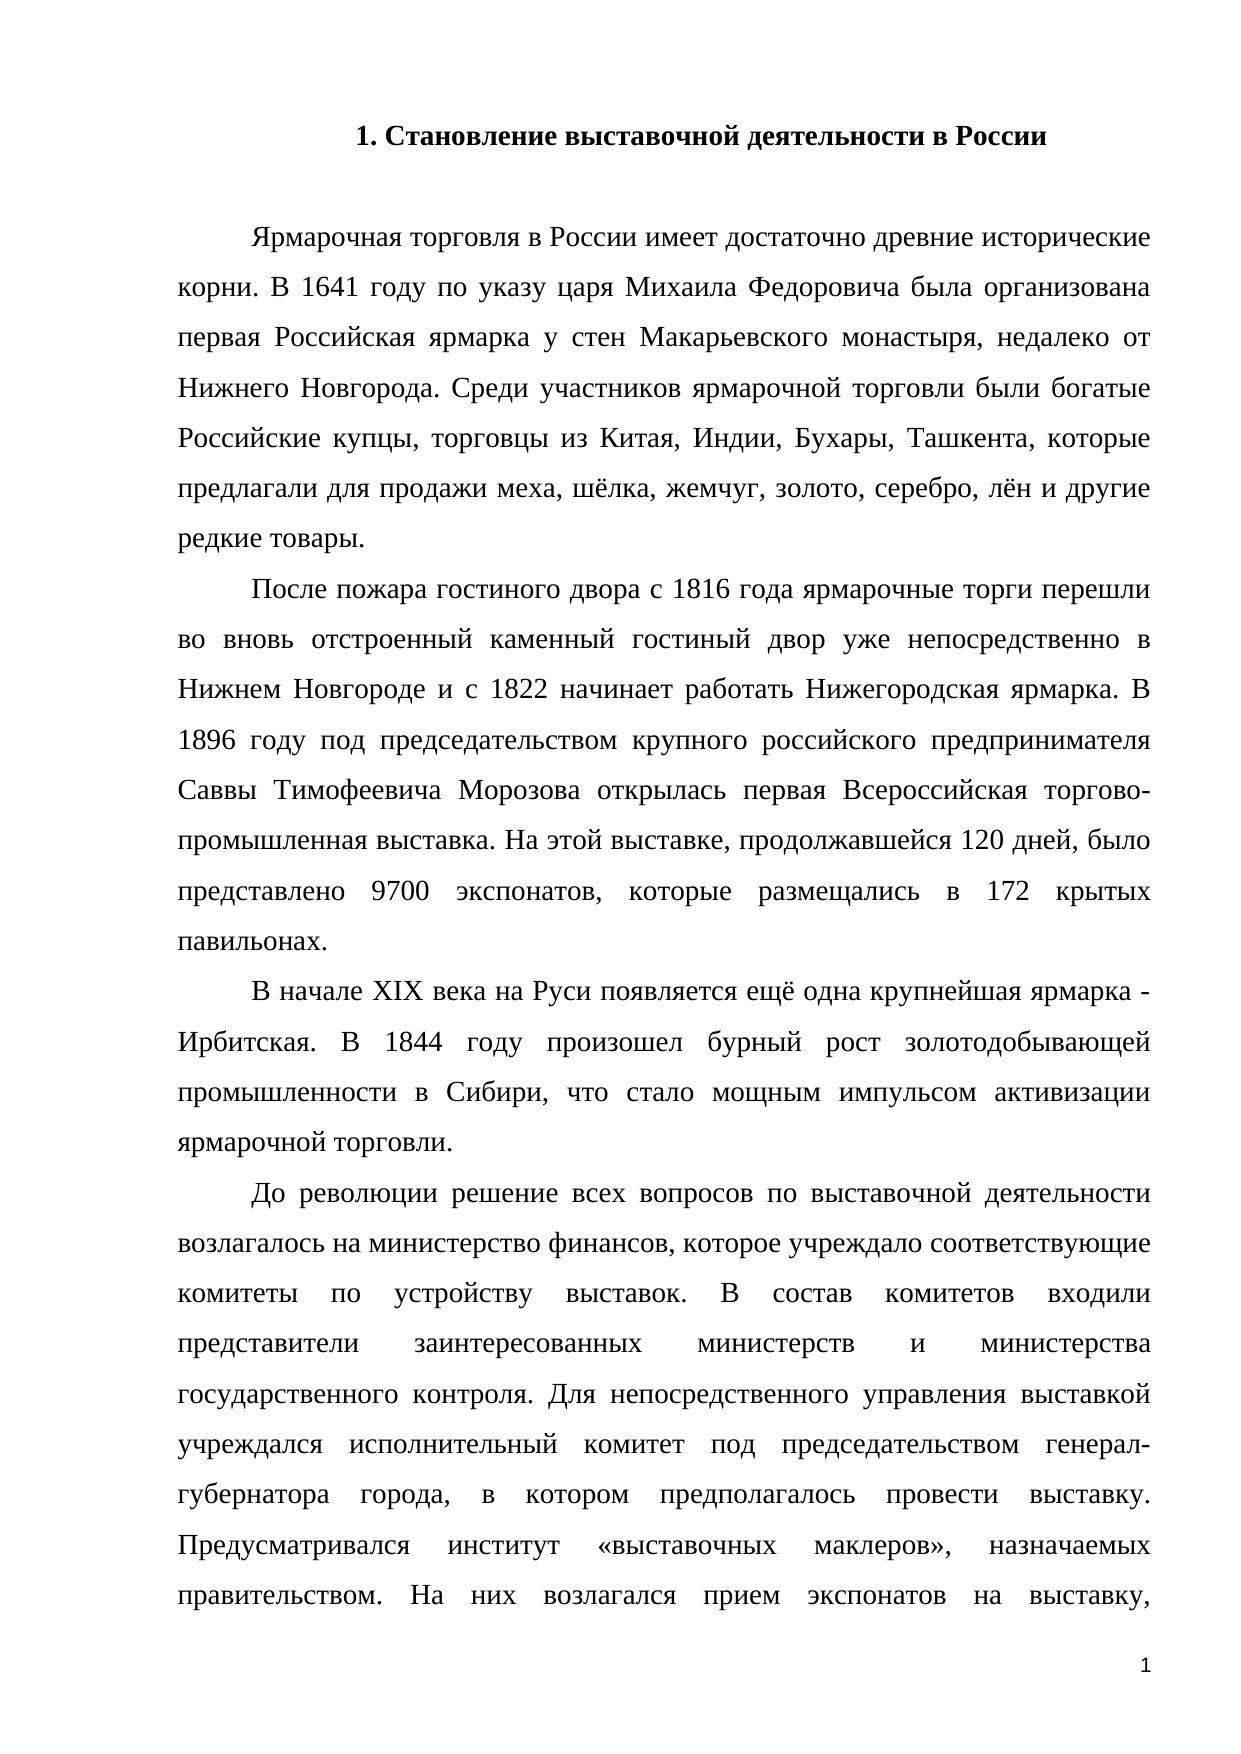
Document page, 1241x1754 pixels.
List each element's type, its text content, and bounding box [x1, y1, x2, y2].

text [177, 1175, 1152, 1611]
text 1. Становление выставочной деятельности в России [177, 118, 1152, 152]
text В начале XIX века на Руси появляется ещё одна крупнейшая ярмарка - Ирбитская. В 1844 году произошел бурный рост золотодобывающей промышленности в Сибири, что стало мощным импульсом активизации ярмарочной торговли. [177, 973, 1152, 1158]
text Ярмарочная торговля в России имеет достаточно древние исторические корни. В 1641 году по указу царя Михаила Федоровича была организована первая Российская ярмарка у стен Макарьевского монастыря, недалеко от Нижнего Новгорода. Среди участников ярмарочной торговли были богатые Российские купцы, торговцы из Китая, Индии, Бухары, Ташкента, которые предлагали для продажи меха, шёлка, жемчуг, золото, серебро, лён и другие редкие товары. [177, 219, 1152, 554]
text После пожара гостиного двора с 1816 года ярмарочные торги перешли во вновь отстроенный каменный гостиный двор уже непосредственно в Нижнем Новгороде и с 1822 начинает работать Нижегородская ярмарка. В 1896 году под председательством крупного российского предпринимателя Саввы Тимофеевича Морозова открылась первая Всероссийская торгово-промышленная выставка. На этой выставке, продолжавшейся 120 дней, было представлено 9700 экспонатов, которые размещались в 172 крытых павильонах. [177, 571, 1152, 957]
